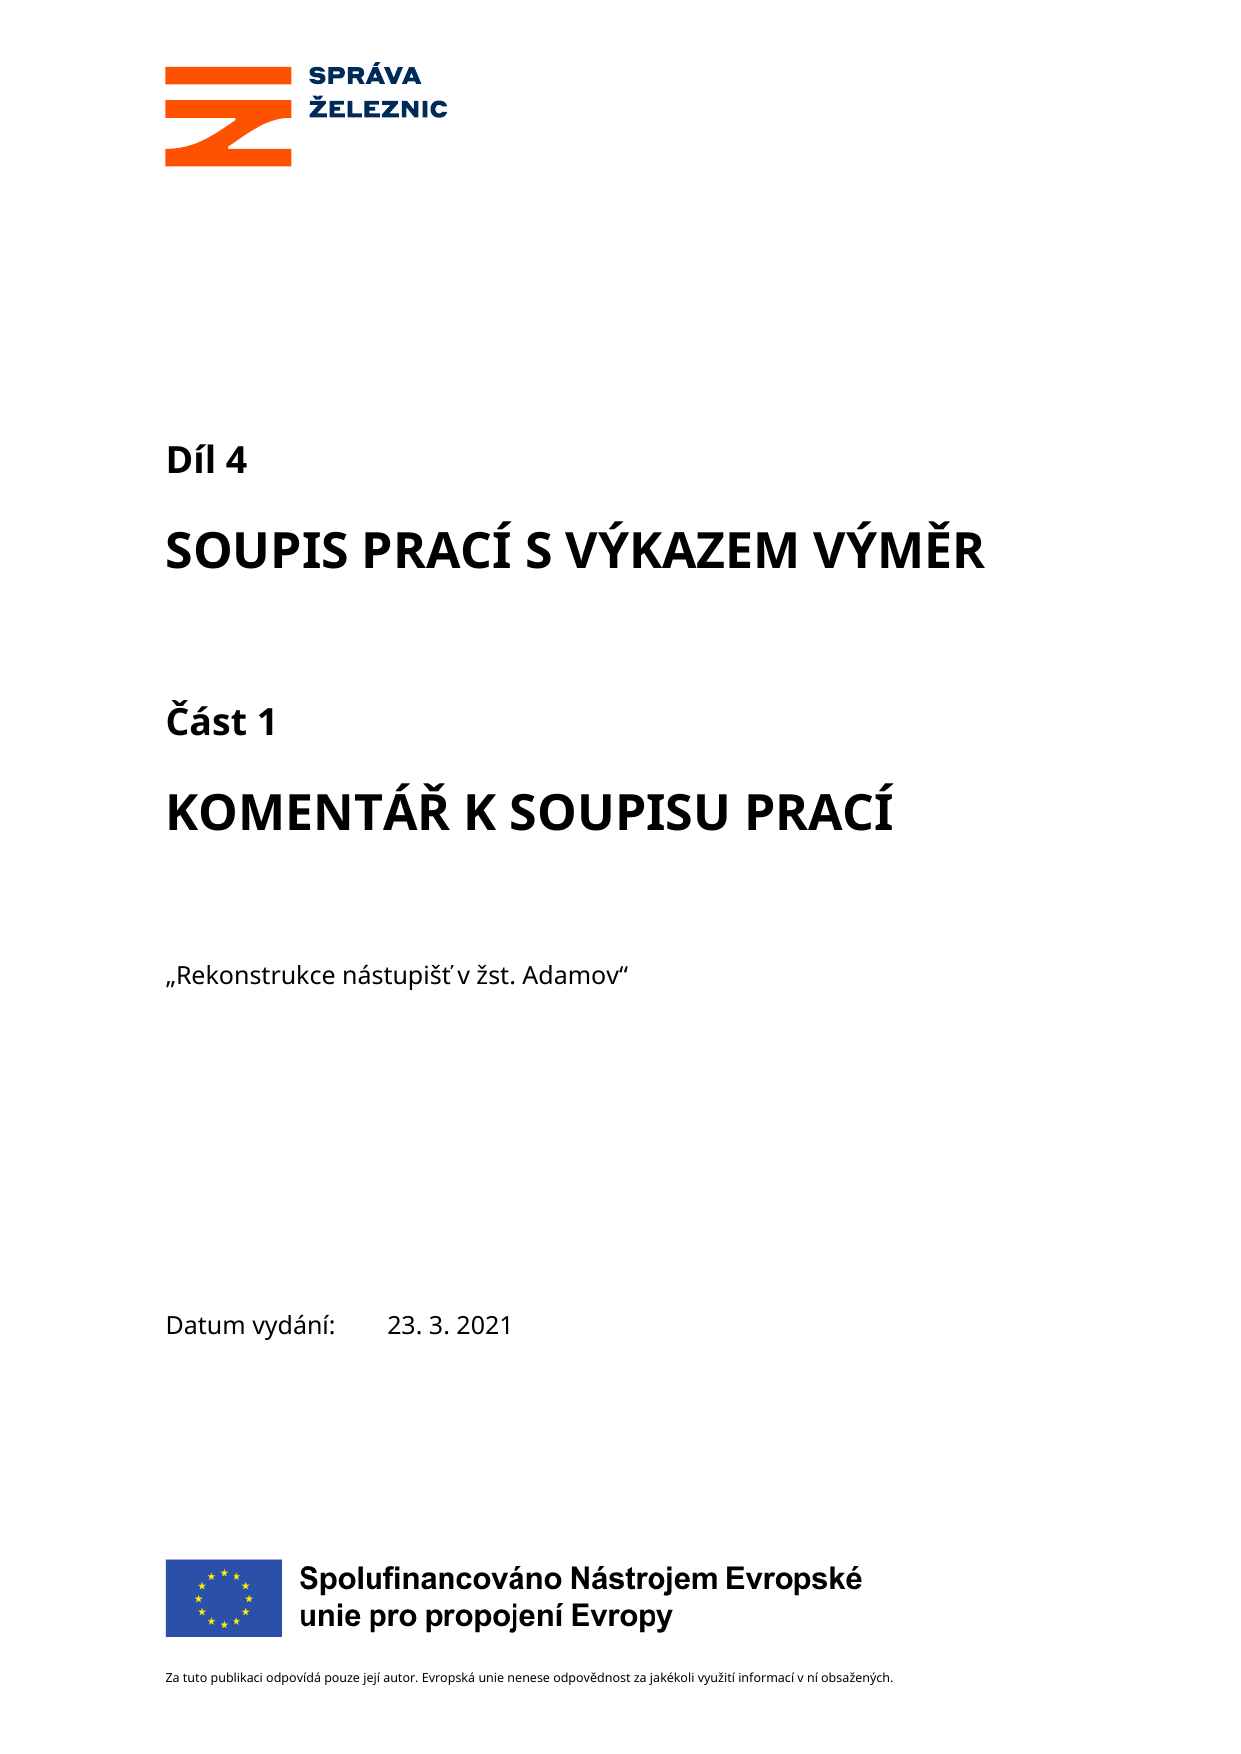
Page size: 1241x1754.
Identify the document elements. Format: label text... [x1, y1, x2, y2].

picture [165, 1559, 865, 1637]
text KOMENTÁŘ K SOUPISU PRACÍ [165, 777, 1075, 845]
text Datum vydání: 23. 3. 2021 [165, 1307, 1075, 1341]
text Část 1 [165, 696, 1075, 747]
text SOUPIS PRACÍ S VÝKAZEM VÝMĚR [165, 514, 1075, 583]
text Díl 4 [165, 433, 1075, 484]
